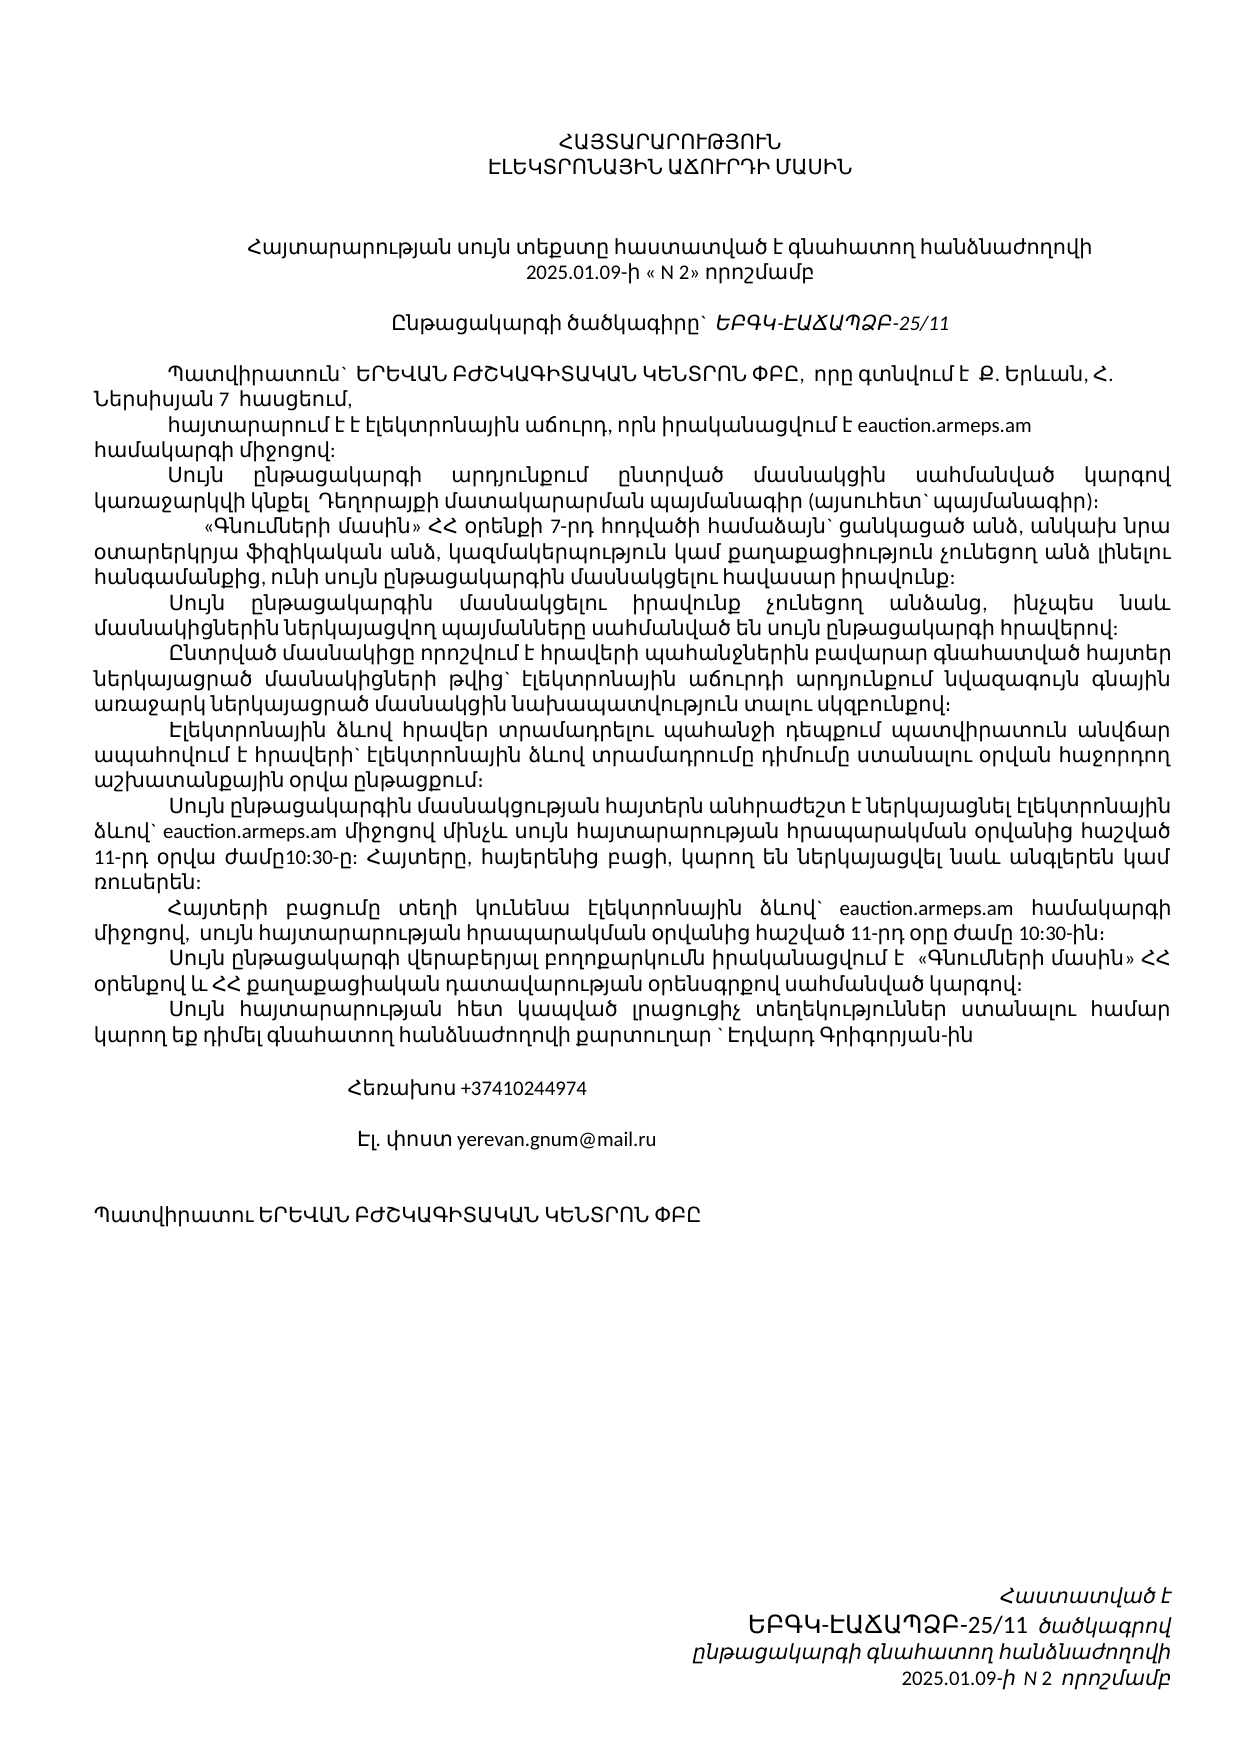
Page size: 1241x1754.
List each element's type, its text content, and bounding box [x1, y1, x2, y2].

text Էլ. փոստ yerevan.gnum@mail.ru [94, 1126, 1171, 1152]
text Հայտարարության սույն տեքստը հաստատված է գնահատող հանձնաժողովի [94, 234, 1171, 259]
text Պատվիրատուն` ԵՐԵՎԱՆ ԲԺՇԿԱԳԻՏԱԿԱՆ ԿԵՆՏՐՈՆ ՓԲԸ, որը գտնվում է Ք. Երևան, Հ. Ներսիսյան 7 հասցեում, [94, 361, 1171, 412]
text Էլեկտրոնային ձևով հրավեր տրամադրելու պահանջի դեպքում պատվիրատուն անվճար ապահովում է հրավերի` էլեկտրոնային ձևով տրամադրումը դիմումը ստանալու օրվան հաջորդող աշխատանքային օրվա ընթացքում։ [94, 717, 1171, 793]
text Ընթացակարգի ծածկագիրը` ԵԲԳԿ-ԷԱՃԱՊՁԲ-25/11 [94, 310, 1171, 336]
text հայտարարում է է էլեկտրոնային աճուրդ, որն իրականացվում է eauction.armeps.am համակարգի միջոցով: [94, 412, 1171, 463]
text ԵԲԳԿ-ԷԱՃԱՊՁԲ-25/11 ծածկագրով [94, 1609, 1171, 1639]
text Սույն ընթացակարգին մասնակցելու իրավունք չունեցող անձանց, ինչպես նաև մասնակիցներին ներկայացվող պայմանները սահմանված են սույն ընթացակարգի հրավերով: [94, 590, 1171, 641]
text 2025.01.09 -ի « N 2» որոշմամբ [94, 259, 1171, 285]
text Պատվիրատու ԵՐԵՎԱՆ ԲԺՇԿԱԳԻՏԱԿԱՆ ԿԵՆՏՐՈՆ ՓԲԸ [94, 1203, 1171, 1228]
text 2025.01.09 -ի N 2 որոշմամբ [94, 1665, 1171, 1690]
text Հաստատված է [94, 1584, 1171, 1609]
text ընթացակարգի գնահատող հանձնաժողովի [94, 1639, 1171, 1665]
text ԷԼԵԿՏՐՈՆԱՅԻՆ ԱՃՈՒՐԴԻ ՄԱՍԻՆ [94, 154, 1171, 180]
text Սույն ընթացակարգի վերաբերյալ բողոքարկումն իրականացվում է «Գնումների մասին» ՀՀ օրենքով և ՀՀ քաղաքացիական դատավարության օրենսգրքով սահմանված կարգով։ [94, 946, 1171, 996]
text «Գնումների մասին» ՀՀ օրենքի 7-րդ հոդվածի համաձայն` ցանկացած անձ, անկախ նրա օտարերկրյա ֆիզիկական անձ, կազմակերպություն կամ քաղաքացիություն չունեցող անձ լինելու հանգամանքից, ունի սույն ընթացակարգին մասնակցելու հավասար իրավունք: [94, 513, 1171, 590]
text Սույն ընթացակարգի արդյունքում ընտրված մասնակցին սահմանված կարգով կառաջարկվի կնքել Դեղորայքի մատակարարման պայմանագիր (այսուհետ` պայմանագիր)։ [94, 463, 1171, 513]
text Ընտրված մասնակիցը որոշվում է հրավերի պահանջներին բավարար գնահատված հայտեր ներկայացրած մասնակիցների թվից` էլեկտրոնային աճուրդի արդյունքում նվազագույն գնային առաջարկ ներկայացրած մասնակցին նախապատվություն տալու սկզբունքով։ [94, 641, 1171, 717]
text Սույն ընթացակարգին մասնակցության հայտերն անհրաժեշտ է ներկայացնել էլեկտրոնային ձևով` eauction.armeps.am միջոցով մինչև սույն հայտարարության հրապարակման օրվանից հաշված 11-րդ օրվա ժամը10:30-ը: Հայտերը, հայերենից բացի, կարող են ներկայացվել նաև անգլերեն կամ ռուսերեն: [94, 793, 1171, 895]
text Հայտերի բացումը տեղի կունենա էլեկտրոնային ձևով` eauction.armeps.am համակարգի միջոցով, սույն հայտարարության հրապարակման օրվանից հաշված 11-րդ օրը ժամը 10:30-ին։ [94, 895, 1171, 946]
text Սույն հայտարարության հետ կապված լրացուցիչ տեղեկություններ ստանալու համար կարող եք դիմել գնահատող հանձնաժողովի քարտուղար ` Էդվարդ Գրիգորյան-ին [94, 996, 1171, 1047]
text Հեռախոս +37410244974 [94, 1076, 1171, 1101]
text ՀԱՅՏԱՐԱՐՈՒԹՅՈՒՆ [94, 129, 1171, 154]
